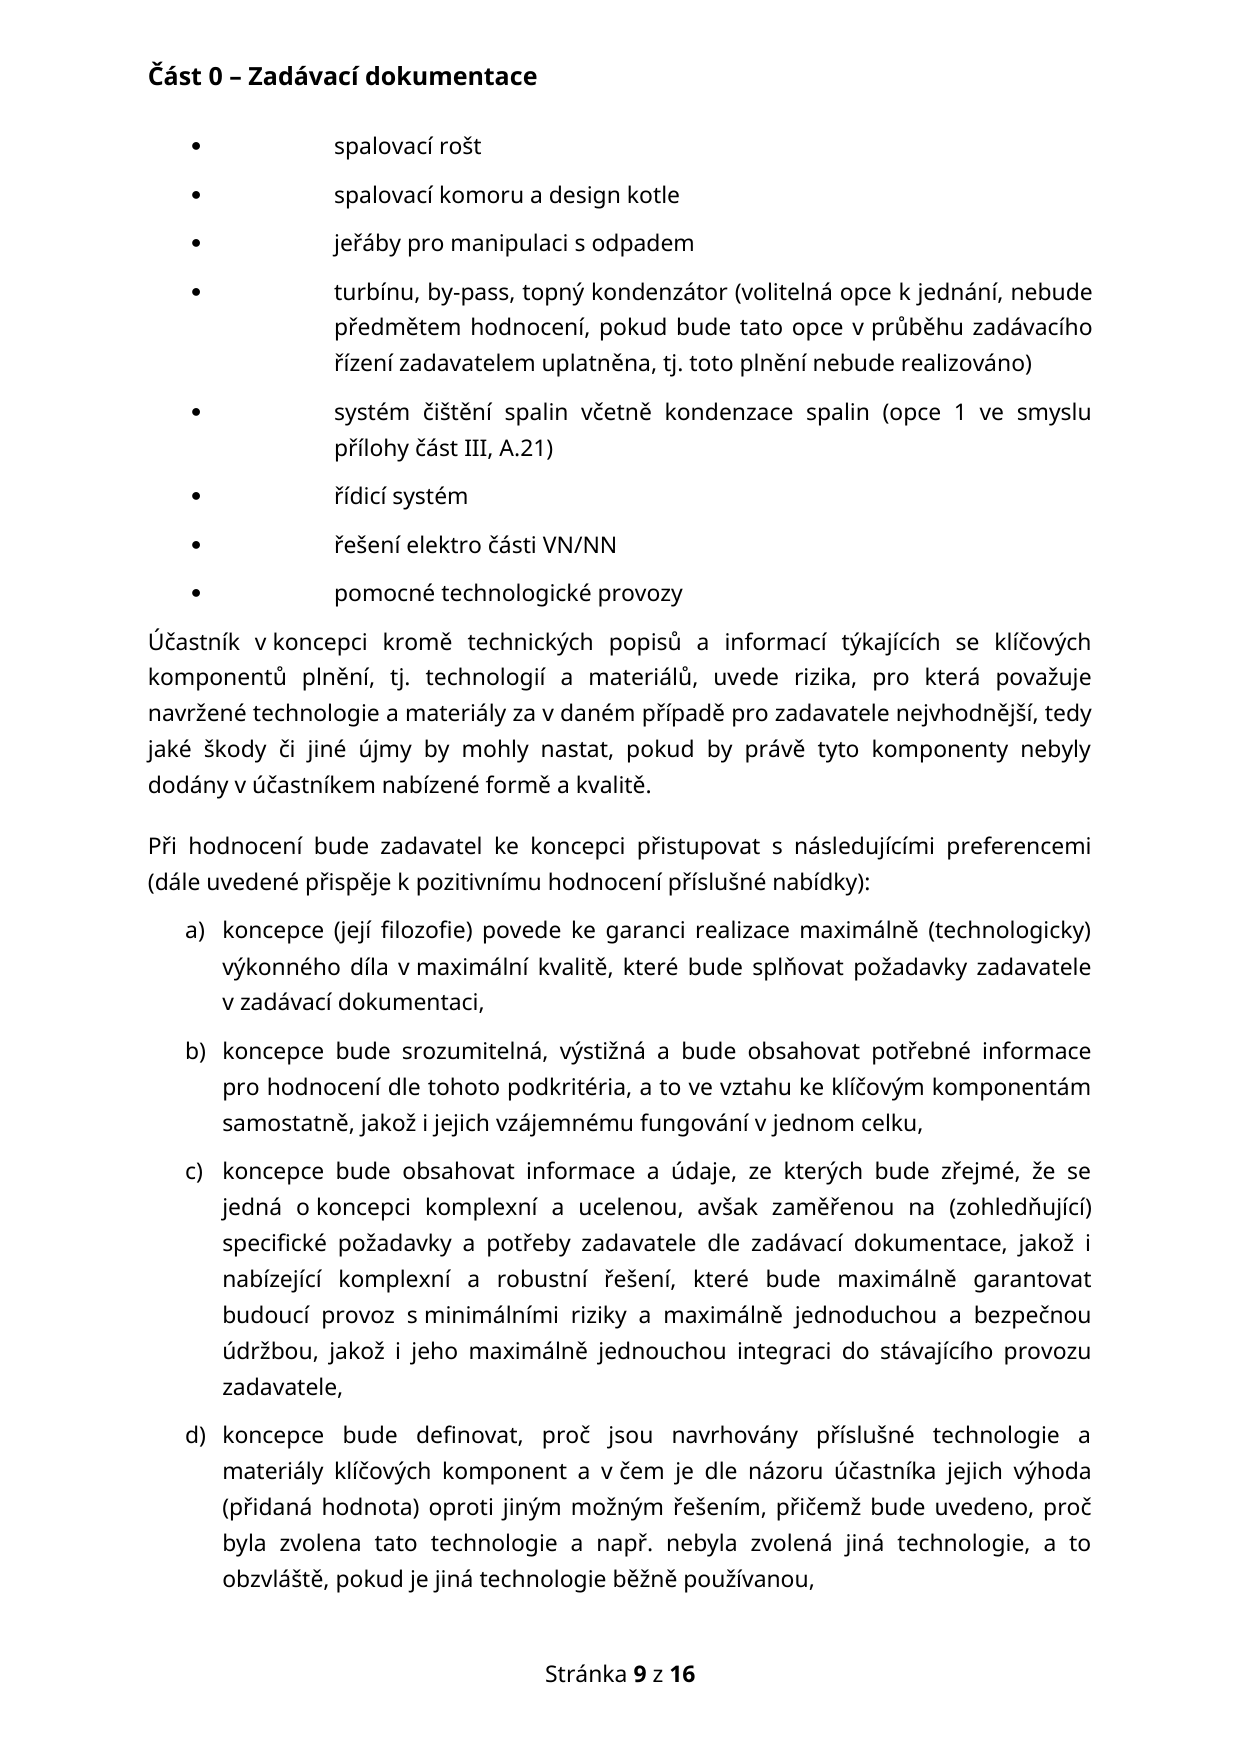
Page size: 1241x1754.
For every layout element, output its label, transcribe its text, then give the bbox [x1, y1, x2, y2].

list spalovací komoru a design kotle [192, 178, 1092, 210]
text Účastník v koncepci kromě technických popisů a informací týkajících se klíčových komponentů plnění, tj. technologií a materiálů, uvede rizika, pro která považuje navržené technologie a materiály za v daném případě pro zadavatele nejvhodnější, tedy jaké škody či jiné újmy by mohly nastat, pokud by právě tyto komponenty nebyly dodány v účastníkem nabízené formě a kvalitě. [148, 625, 1092, 800]
list systém čištění spalin včetně kondenzace spalin (opce 1 ve smyslu přílohy část III, A.21) [192, 396, 1092, 463]
list řídicí systém [192, 480, 1092, 511]
list koncepce bude obsahovat informace a údaje, ze kterých bude zřejmé, že se jedná o koncepci komplexní a ucelenou, avšak zaměřenou na (zohledňující) specifické požadavky a potřeby zadavatele dle zadávací dokumentace, jakož i nabízející komplexní a robustní řešení, které bude maximálně garantovat budoucí provoz s minimálními riziky a maximálně jednoduchou a bezpečnou údržbou, jakož i jeho maximálně jednouchou integraci do stávajícího provozu zadavatele, [185, 1155, 1092, 1402]
list koncepce bude definovat, proč jsou navrhovány příslušné technologie a materiály klíčových komponent a v čem je dle názoru účastníka jejich výhoda (přidaná hodnota) oproti jiným možným řešením, přičemž bude uvedeno, proč byla zvolena tato technologie a např. nebyla zvolená jiná technologie, a to obzvláště, pokud je jiná technologie běžně používanou, [185, 1419, 1092, 1594]
list koncepce (její filozofie) povede ke garanci realizace maximálně (technologicky) výkonného díla v maximální kvalitě, které bude splňovat požadavky zadavatele v zadávací dokumentaci, [185, 914, 1092, 1018]
list koncepce bude srozumitelná, výstižná a bude obsahovat potřebné informace pro hodnocení dle tohoto podkritéria, a to ve vztahu ke klíčovým komponentám samostatně, jakož i jejich vzájemnému fungování v jednom celku, [185, 1035, 1092, 1138]
list pomocné technologické provozy [192, 577, 1092, 608]
list řešení elektro části VN/NN [192, 528, 1092, 560]
list spalovací rošt [192, 130, 1092, 161]
list turbínu, by-pass, topný kondenzátor (volitelná opce k jednání, nebude předmětem hodnocení, pokud bude tato opce v průběhu zadávacího řízení zadavatelem uplatněna, tj. toto plnění nebude realizováno) [192, 275, 1092, 378]
list jeřáby pro manipulaci s odpadem [192, 227, 1092, 258]
text Při hodnocení bude zadavatel ke koncepci přistupovat s následujícími preferencemi (dále uvedené přispěje k pozitivnímu hodnocení příslušné nabídky): [148, 830, 1092, 897]
